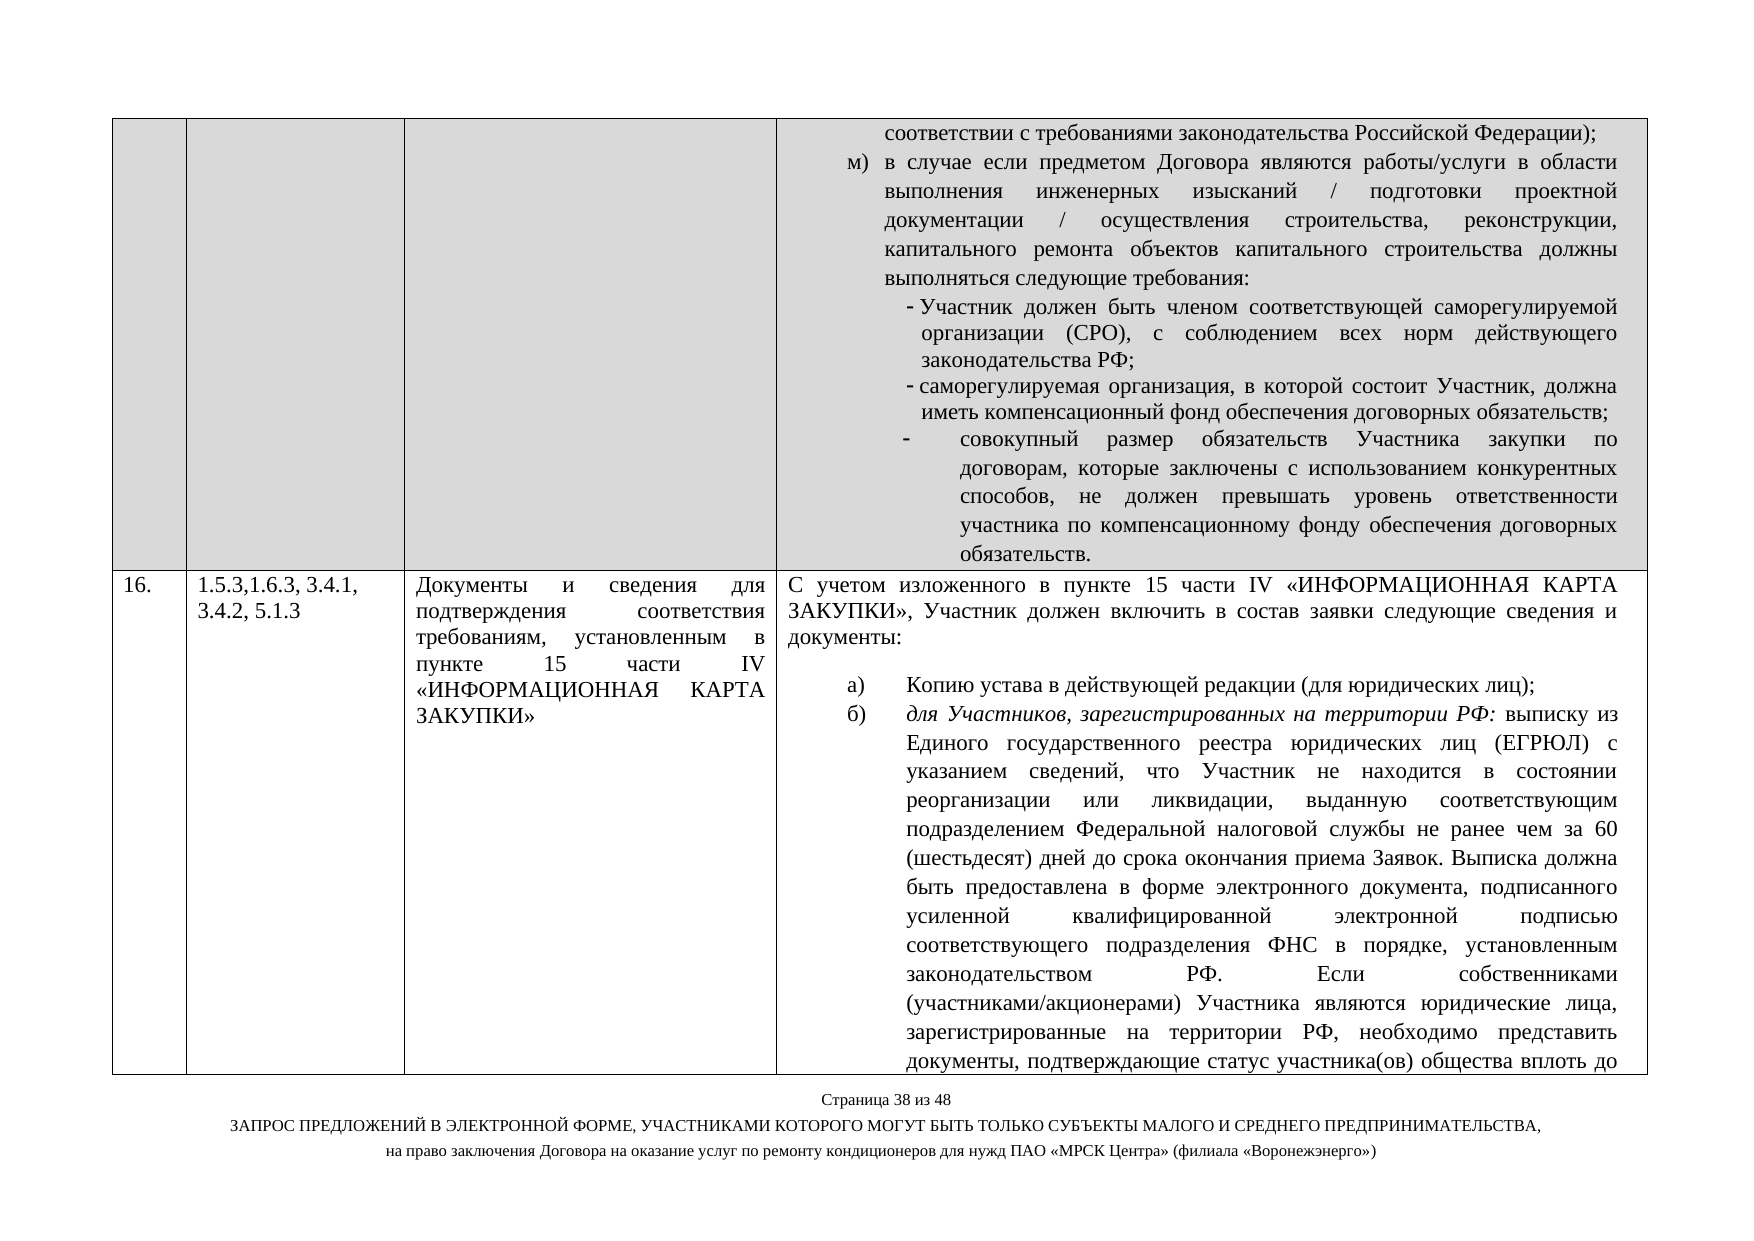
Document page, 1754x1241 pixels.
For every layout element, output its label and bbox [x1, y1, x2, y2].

table_cell [405, 119, 776, 570]
table_cell [187, 571, 404, 1073]
table_cell [777, 119, 1647, 570]
table_cell [113, 571, 186, 1073]
table_cell [187, 119, 404, 570]
table_cell [113, 119, 186, 570]
table_cell [405, 571, 776, 1073]
table_cell [777, 571, 1647, 1073]
